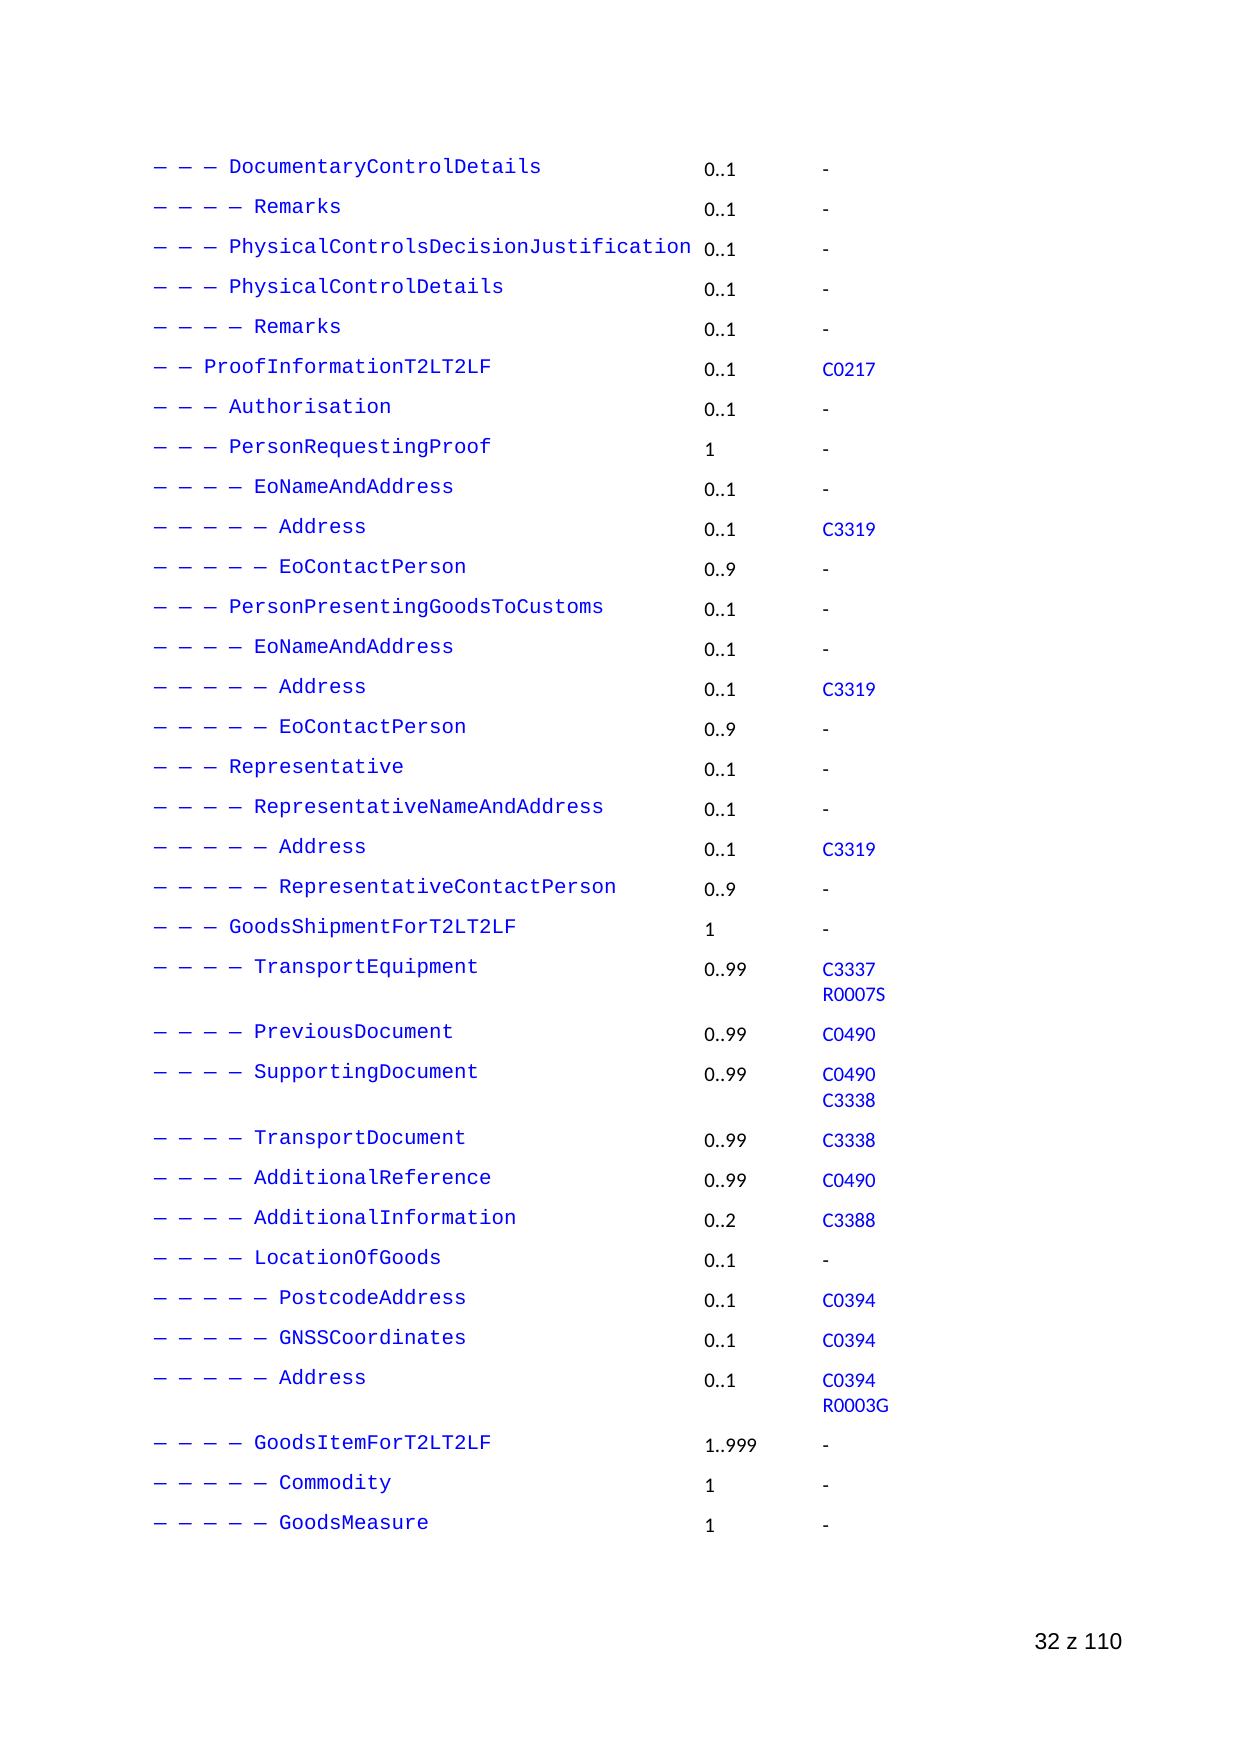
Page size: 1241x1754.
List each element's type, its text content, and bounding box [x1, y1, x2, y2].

table_cell — — — — — EoContactPerson [148, 548, 698, 588]
table_cell 0..1 [698, 228, 816, 268]
table_cell - [816, 628, 934, 668]
table_cell — — — Representative [148, 748, 698, 788]
table_cell 0..99 [698, 948, 816, 1013]
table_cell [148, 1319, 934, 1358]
table_cell 0..1 [698, 588, 816, 628]
table_cell 0..1 [698, 308, 816, 348]
table_cell 0..9 [698, 708, 816, 748]
table_cell 0..1 [698, 268, 816, 308]
table_cell 0..99 [698, 1053, 816, 1118]
table_cell - [816, 468, 934, 508]
table_cell - [816, 308, 934, 348]
table_cell C0490 C3338 [816, 1053, 934, 1118]
table_cell — — — — PreviousDocument [148, 1013, 698, 1053]
table_cell — — — PersonRequestingProof [148, 428, 698, 468]
table_cell — — — — — EoContactPerson [148, 708, 698, 748]
table_cell — — — PhysicalControlsDecisionJustification [148, 228, 698, 268]
table_cell 0..99 [698, 1013, 816, 1053]
table_cell 0..1 [698, 388, 816, 428]
table_cell — — — PhysicalControlDetails [148, 268, 698, 308]
table_cell - [816, 708, 934, 748]
table_cell 0..1 [698, 508, 816, 548]
table_cell — — — — EoNameAndAddress [148, 628, 698, 668]
table_cell C3388 [816, 1199, 934, 1238]
table_cell C3338 [816, 1119, 934, 1158]
table_cell - [816, 908, 934, 948]
table_cell — — — — EoNameAndAddress [148, 468, 698, 508]
table_cell — — — — — Address [148, 828, 698, 868]
table_cell C0490 [816, 1013, 934, 1053]
table_cell 0..9 [698, 548, 816, 588]
table_cell — — — — TransportEquipment [148, 948, 698, 1013]
table_cell — — — — Remarks [148, 188, 698, 228]
table_cell 0..1 [698, 468, 816, 508]
table_cell - [816, 788, 934, 828]
table_cell 0..1 [698, 628, 816, 668]
table_cell — — — — — RepresentativeContactPerson [148, 868, 698, 908]
table_cell 1 [698, 908, 816, 948]
table_cell — — — — TransportDocument [148, 1119, 698, 1158]
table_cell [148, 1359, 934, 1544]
table_cell - [816, 588, 934, 628]
table_cell - [816, 548, 934, 588]
table_cell - [816, 148, 934, 188]
table_cell C3319 [816, 508, 934, 548]
table_cell 0..1 [698, 188, 816, 228]
table_cell — — — — RepresentativeNameAndAddress [148, 788, 698, 828]
table_cell — — — DocumentaryControlDetails [148, 148, 698, 188]
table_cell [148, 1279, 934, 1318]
table_cell 0..1 [698, 828, 816, 868]
table_cell - [816, 868, 934, 908]
table_cell 0..1 [698, 668, 816, 708]
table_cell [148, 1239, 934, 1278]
table_cell C3337 R0007S [816, 948, 934, 1013]
table_cell — — — — — Address [148, 508, 698, 548]
table_cell - [816, 268, 934, 308]
table_cell - [816, 428, 934, 468]
table_cell - [816, 388, 934, 428]
table_cell - [816, 188, 934, 228]
table_cell - [816, 748, 934, 788]
table_cell C0490 [816, 1159, 934, 1198]
table_cell 0..99 [698, 1119, 816, 1158]
table_cell 0..1 [698, 348, 816, 388]
table_cell — — — — AdditionalInformation [148, 1199, 698, 1238]
table_cell - [816, 228, 934, 268]
table_cell 1 [698, 428, 816, 468]
table_cell — — — — AdditionalReference [148, 1159, 698, 1198]
table_cell 0..1 [698, 788, 816, 828]
table_cell 0..1 [698, 748, 816, 788]
table_cell 0..9 [698, 868, 816, 908]
table_cell — — — — — Address [148, 668, 698, 708]
table_cell 0..1 [698, 148, 816, 188]
table_cell C3319 [816, 828, 934, 868]
table_cell — — — GoodsShipmentForT2LT2LF [148, 908, 698, 948]
table_cell 0..99 [698, 1159, 816, 1198]
table_cell — — — — SupportingDocument [148, 1053, 698, 1118]
table_cell — — — PersonPresentingGoodsToCustoms [148, 588, 698, 628]
table_cell C0217 [816, 348, 934, 388]
table_cell 0..2 [698, 1199, 816, 1238]
table_cell — — — — Remarks [148, 308, 698, 348]
table_cell C3319 [816, 668, 934, 708]
table_cell — — — Authorisation [148, 388, 698, 428]
table_cell — — ProofInformationT2LT2LF [148, 348, 698, 388]
